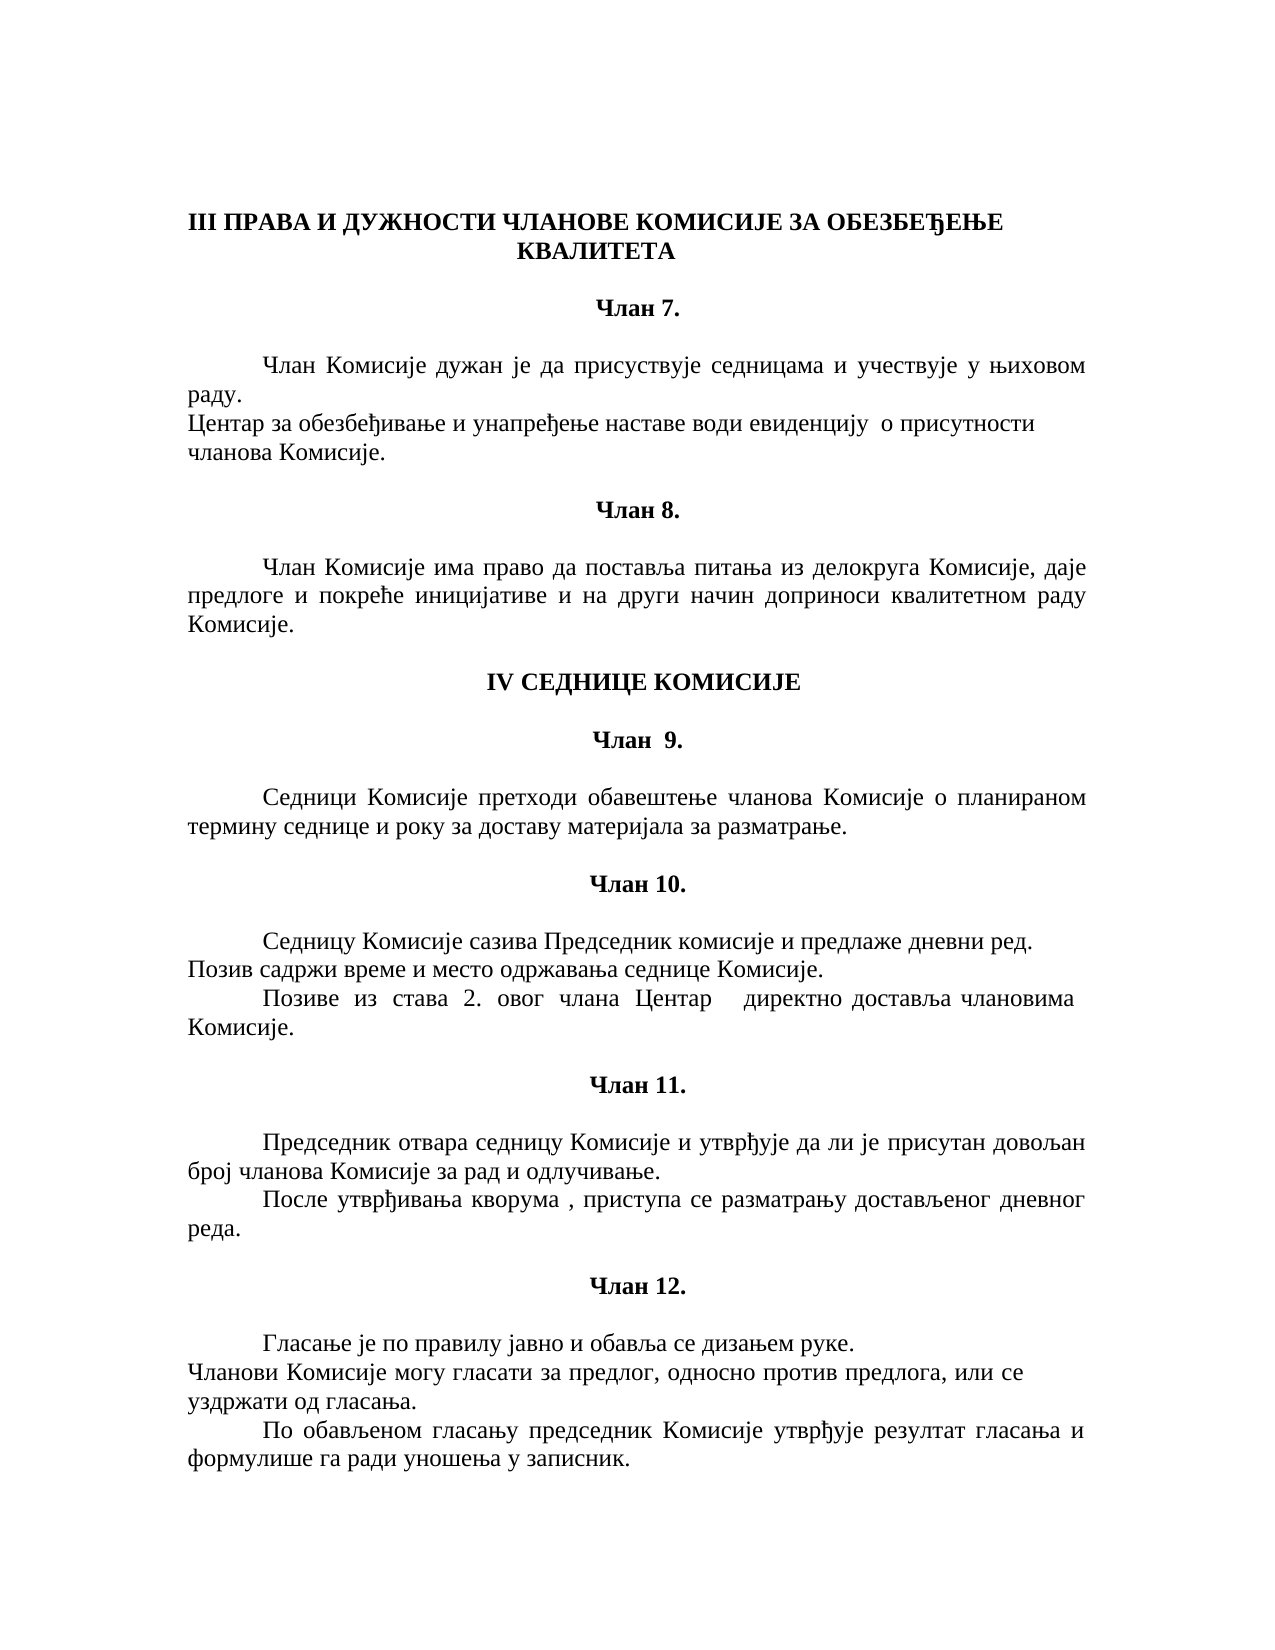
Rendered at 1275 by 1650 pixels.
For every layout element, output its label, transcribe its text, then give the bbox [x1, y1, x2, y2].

subtitle Члан 8. [587, 495, 688, 523]
text Чланови Комисије могу гласати за предлог, односно против предлога, или се уздржати од гласања. [187, 1357, 1100, 1415]
text Седници Комисије претходи обавештење чланова Комисије о планираном термину седнице и року за доставу материјала за разматрање. [187, 782, 1087, 839]
text раду. [187, 379, 1100, 408]
text Члан 7. [587, 293, 688, 322]
text Председник отвара седницу Комисије и утврђује да ли је присутан довољан број чланова Комисије за рад и одлучивање. [187, 1127, 1088, 1184]
text Гласање је по правилу јавно и обавља се дизањем руке. [262, 1328, 1100, 1357]
text Члан Комисије дужан је да присуствује седницама и учествује у њиховом [262, 351, 1100, 379]
text Центар за обезбеђивање и унапређење наставе води евиденцију о присутности чланова Комисије. [187, 408, 1085, 466]
subtitle Члан 10. [587, 869, 688, 897]
text Позив садржи време и место одржавања седнице Комисије. [187, 954, 1100, 983]
subtitle Члан 12. [587, 1271, 688, 1300]
text Позиве из става 2. овог члана Центар директно доставља члановима Комисије. [187, 983, 1085, 1041]
subtitle ПРАВА И ДУЖНОСТИ ЧЛАНОВЕ КОМИСИЈЕ ЗА ОБЕЗБЕЂЕЊЕ КВАЛИТЕТА [187, 207, 1004, 265]
text Члан 9. [587, 725, 688, 754]
text реда. [187, 1213, 1100, 1242]
text Члан Комисије има право да поставља питања из делокруга Комисије, даје предлоге и покреће иницијативе и на други начин доприноси квалитетном раду Комисије. [187, 552, 1087, 638]
text По обављеном гласању председник Комисије утврђује резултат гласања и формулише га ради уношења у записник. [187, 1415, 1100, 1472]
text Седницу Комисије сазива Председник комисије и предлаже дневни ред. [262, 926, 1100, 954]
text После утврђивања кворума , приступа се разматрању достављеног дневног [262, 1184, 1100, 1213]
subtitle Члан 11. [587, 1070, 688, 1099]
subtitle СЕДНИЦЕ КОМИСИЈЕ [187, 667, 1100, 696]
